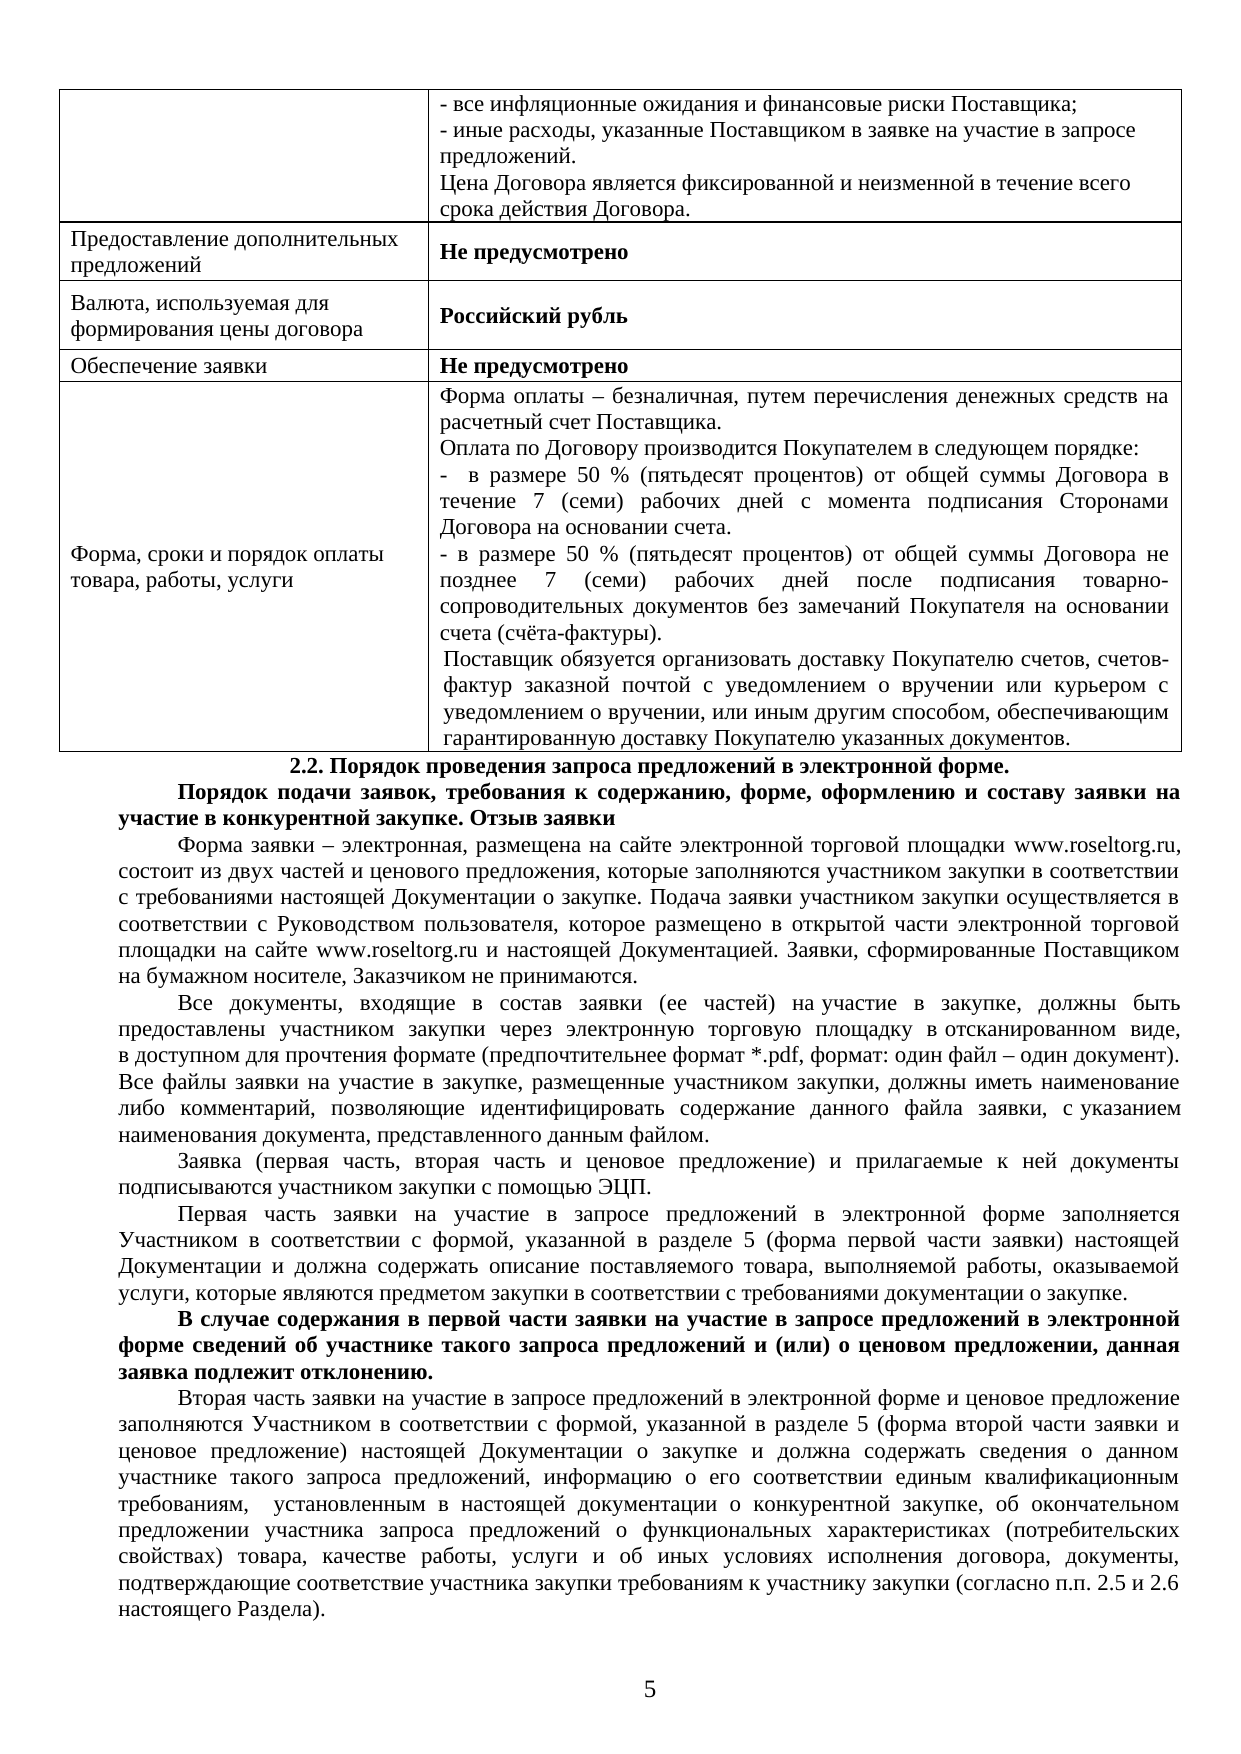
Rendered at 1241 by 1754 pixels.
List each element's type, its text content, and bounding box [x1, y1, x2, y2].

table_cell Предоставление дополнительных предложений [60, 223, 428, 279]
text Заявка (первая часть, вторая часть и ценовое предложение) и прилагаемые к ней документы подписываются участником закупки с помощью ЭЦП. [118, 1147, 1181, 1200]
text Форма заявки – электронная, размещена на сайте электронной торговой площадки www.roseltorg.ru, состоит из двух частей и ценового предложения, которые заполняются участником закупки в соответствии с требованиями настоящей Документации о закупке. Подача заявки участником закупки осуществляется в соответствии с Руководством пользователя, которое размещено в открытой части электронной торговой площадки на сайте www.roseltorg.ru и настоящей Документацией. Заявки, сформированные Поставщиком на бумажном носителе, Заказчиком не принимаются. [118, 831, 1181, 989]
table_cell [60, 90, 428, 221]
text Порядок подачи заявок, требования к содержанию, форме, оформлению и составу заявки на участие в конкурентной закупке. Отзыв заявки [118, 778, 1181, 831]
table_cell Валюта, используемая для формирования цены договора [60, 281, 428, 349]
table_cell Не предусмотрено [429, 223, 1181, 279]
table_cell Обеспечение заявки [60, 350, 428, 381]
table_cell Не предусмотрено [429, 350, 1181, 381]
text В случае содержания в первой части заявки на участие в запросе предложений в электронной форме сведений об участнике такого запроса предложений и (или) о ценовом предложении, данная заявка подлежит отклонению. [118, 1305, 1181, 1384]
text Первая часть заявки на участие в запросе предложений в электронной форме заполняется Участником в соответствии с формой, указанной в разделе 5 (форма первой части заявки) настоящей Документации и должна содержать описание поставляемого товара, выполняемой работы, оказываемой услуги, которые являются предметом закупки в соответствии с требованиями документации о закупке. [118, 1200, 1181, 1305]
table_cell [429, 90, 1181, 221]
text Все документы, входящие в состав заявки (ее частей) на участие в закупке, должны быть предоставлены участником закупки через электронную торговую площадку в отсканированном виде, в доступном для прочтения формате (предпочтительнее формат *.pdf, формат: один файл – один документ). Все файлы заявки на участие в закупке, размещенные участником закупки, должны иметь наименование либо комментарий, позволяющие идентифицировать содержание данного файла заявки, с указанием наименования документа, представленного данным файлом. [118, 989, 1181, 1147]
table_cell Форма, сроки и порядок оплаты товара, работы, услуги [60, 382, 428, 751]
text 2.2. Порядок проведения запроса предложений в электронной форме. [118, 752, 1181, 778]
table_cell Российский рубль [429, 281, 1181, 349]
table_cell Форма оплаты – безналичная, путем перечисления денежных средств на расчетный счет Поставщика. Оплата по Договору производится Покупателем в следующем порядке: - в размере 50 % (пятьдесят процентов) от общей суммы Договора в течение 7 (семи) рабочих дней с момента подписания Сторонами Договора на основании счета. - в размере 50 % (пятьдесят процентов) от общей суммы Договора не позднее 7 (семи) рабочих дней после подписания товарно-сопроводительных документов без замечаний Покупателя на основании счета (счёта-фактуры). Поставщик обязуется организовать доставку Покупателю счетов, счетов-фактур заказной почтой с уведомлением о вручении или курьером с уведомлением о вручении, или иным другим способом, обеспечивающим гарантированную доставку Покупателю указанных документов. [429, 382, 1181, 751]
text Вторая часть заявки на участие в запросе предложений в электронной форме и ценовое предложение заполняются Участником в соответствии с формой, указанной в разделе 5 (форма второй части заявки и ценовое предложение) настоящей Документации о закупке и должна содержать сведения о данном участнике такого запроса предложений, информацию о его соответствии единым квалификационным требованиям, установленным в настоящей документации о конкурентной закупке, об окончательном предложении участника запроса предложений о функциональных характеристиках (потребительских свойствах) товара, качестве работы, услуги и об иных условиях исполнения договора, документы, подтверждающие соответствие участника закупки требованиям к участнику закупки (согласно п.п. 2.5 и 2.6 настоящего Раздела). [118, 1384, 1181, 1621]
